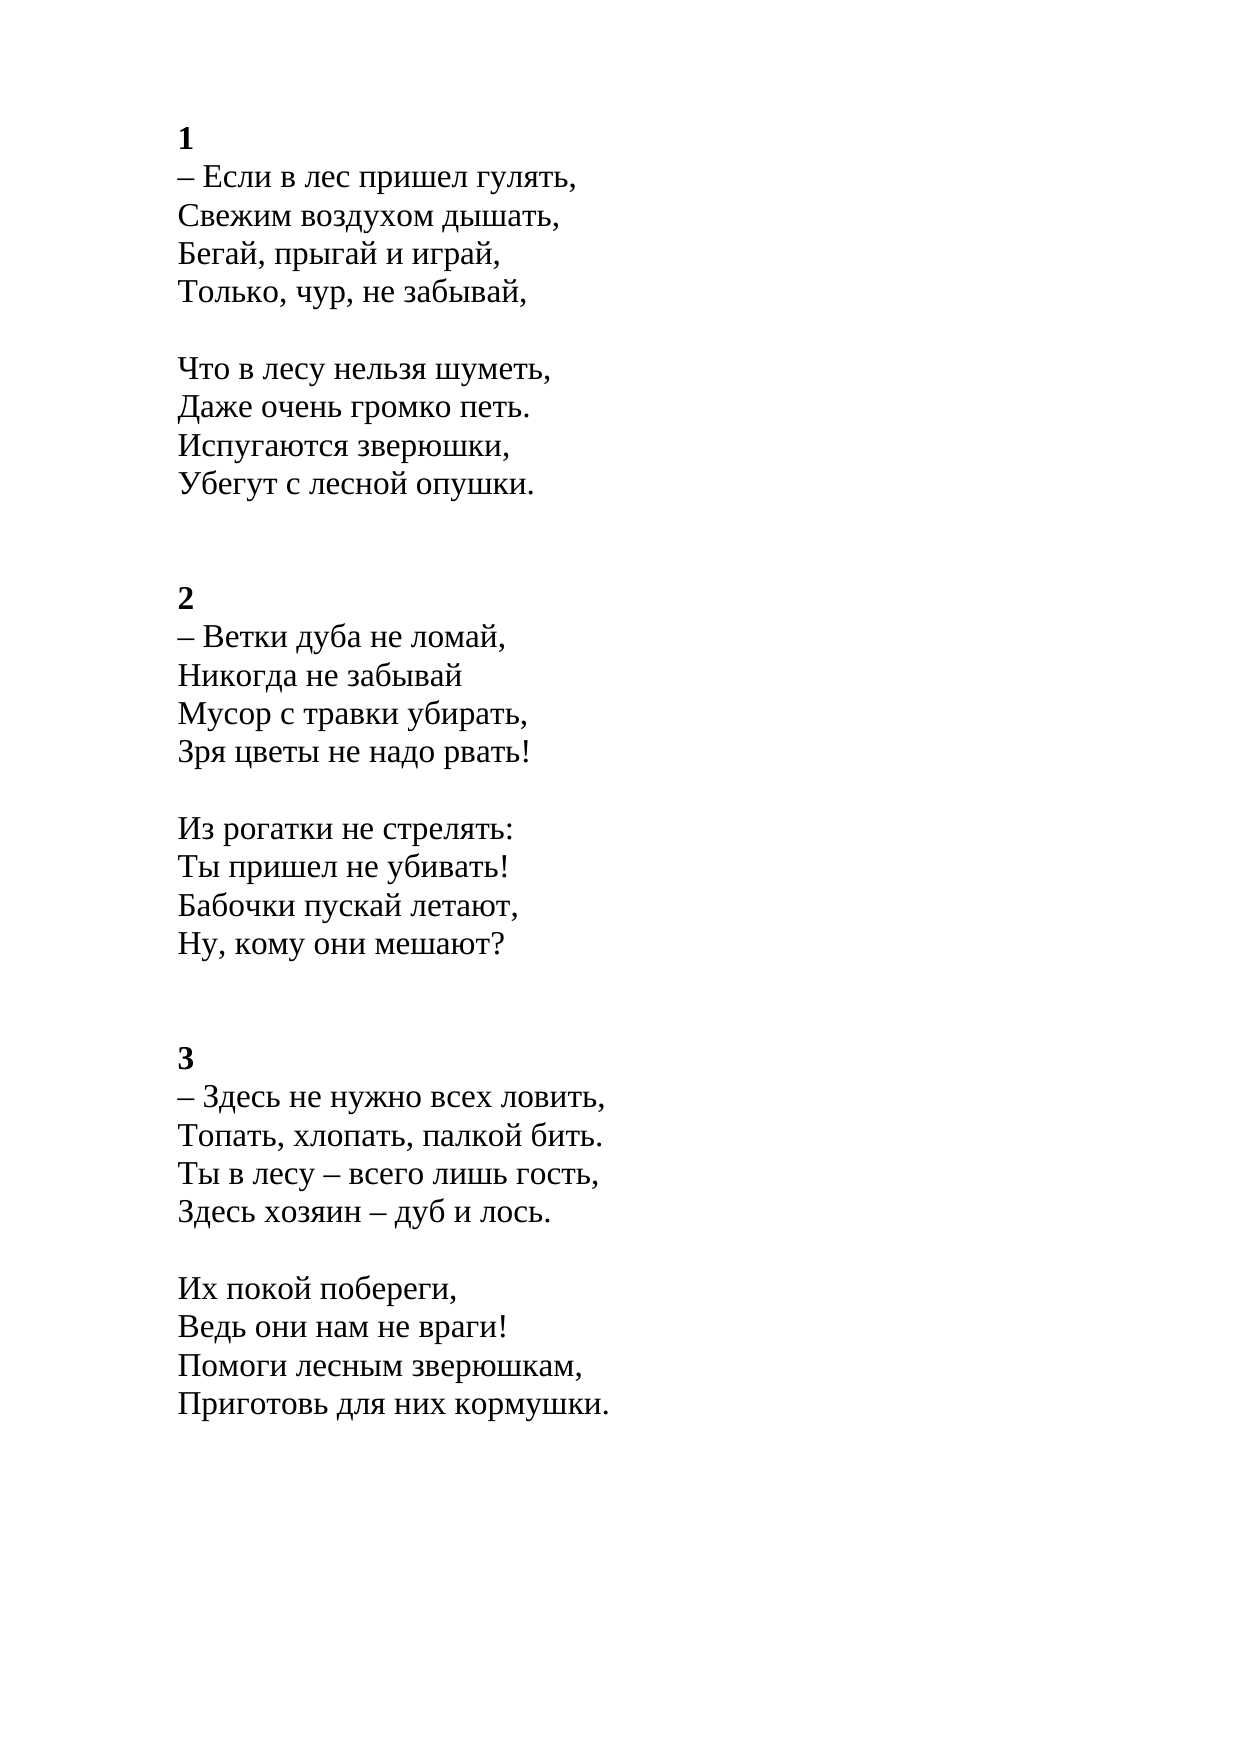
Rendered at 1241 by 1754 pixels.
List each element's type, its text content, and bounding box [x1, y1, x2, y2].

text 3 [177, 1000, 1152, 1076]
text Из рогатки не стрелять: Ты пришел не убивать! Бабочки пускай летают, Ну, кому они мешают? [177, 770, 1152, 961]
text 1 [177, 118, 1152, 156]
text – Если в лес пришел гулять, Свежим воздухом дышать, Бегай, прыгай и играй, Только, чур, не забывай, [177, 156, 1152, 310]
text – Здесь не нужно всех ловить, Топать, хлопать, палкой бить. Ты в лесу – всего лишь гость, Здесь хозяин – дуб и лось. [177, 1076, 1152, 1230]
text Что в лесу нельзя шуметь, Даже очень громко петь. Испугаются зверюшки, Убегут с лесной опушки. [177, 310, 1152, 501]
text Их покой побереги, Ведь они нам не враги! Помоги лесным зверюшкам, Приготовь для них кормушки. [177, 1230, 1152, 1421]
text 2 [177, 540, 1152, 616]
text – Ветки дуба не ломай, Никогда не забывай Мусор с травки убирать, Зря цветы не надо рвать! [177, 616, 1152, 770]
